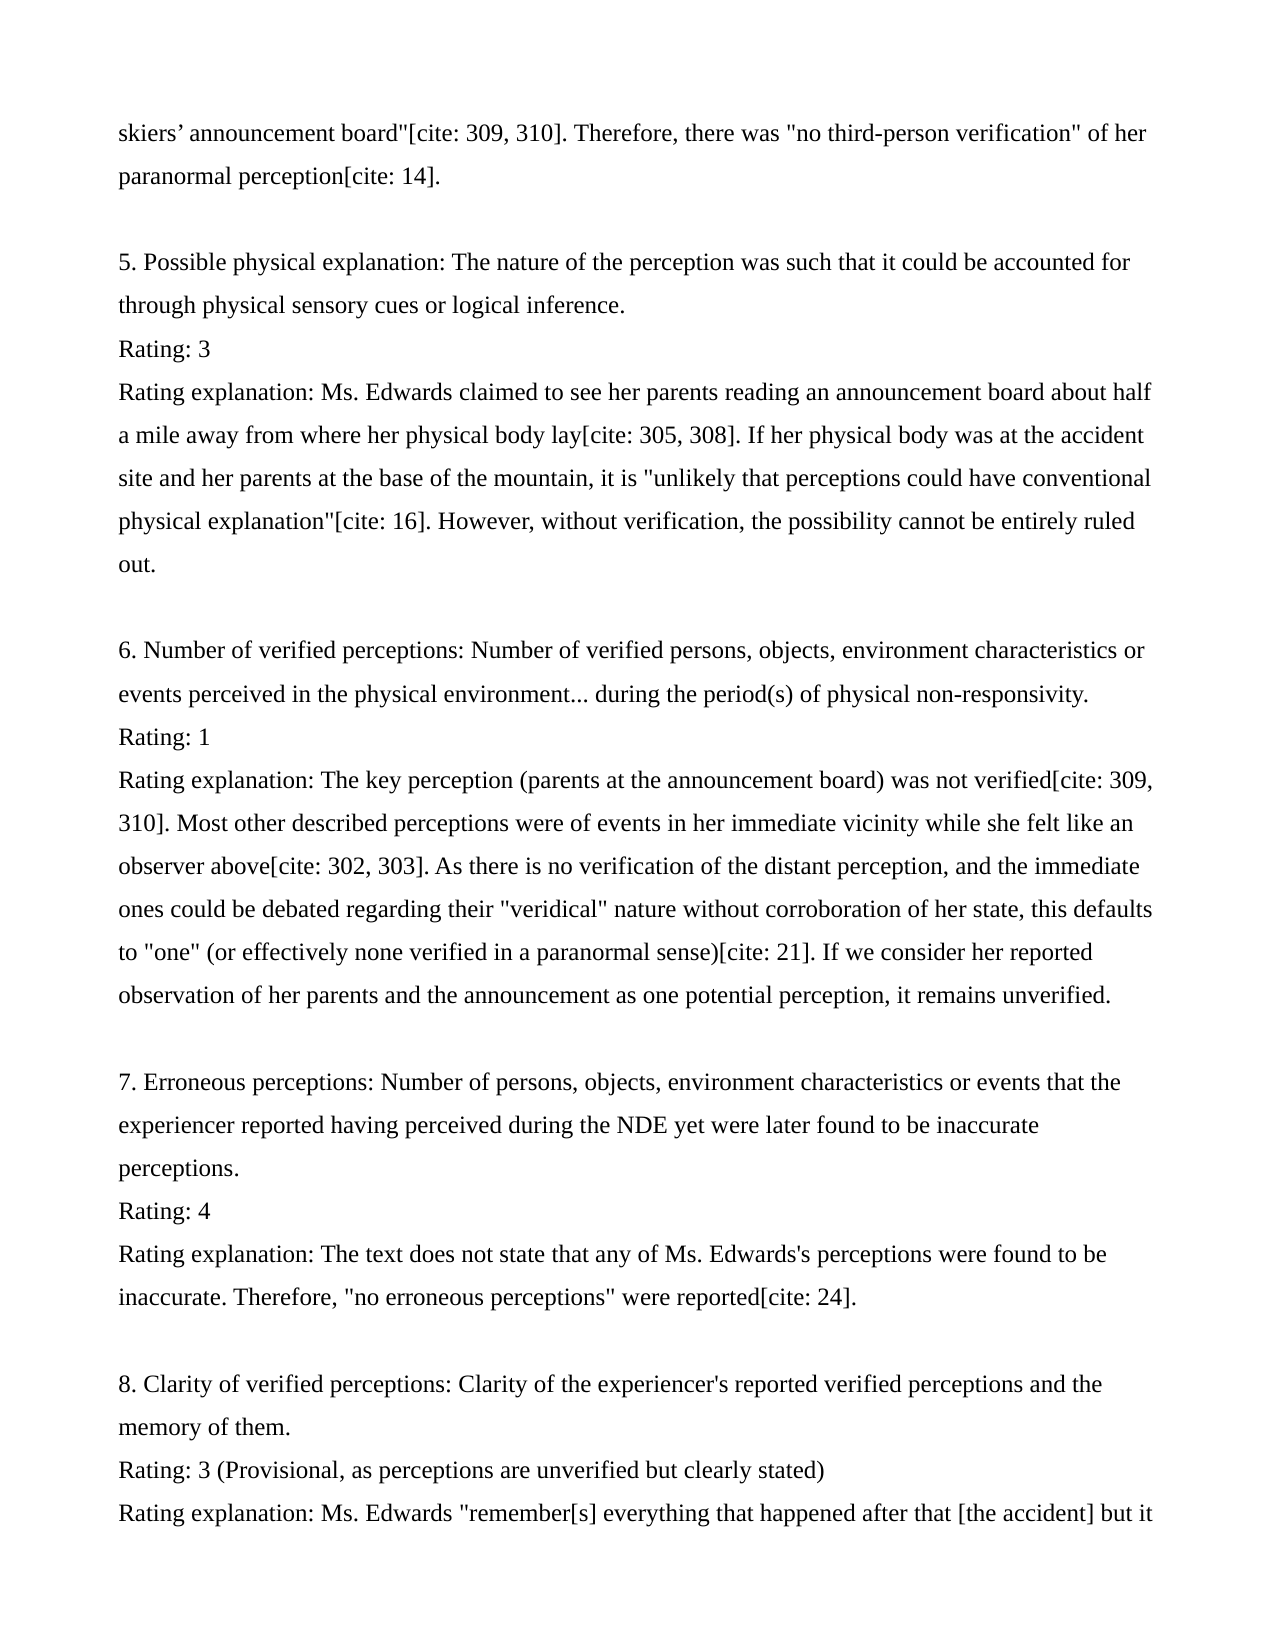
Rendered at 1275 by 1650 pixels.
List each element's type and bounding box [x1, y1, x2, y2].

text [118, 118, 1157, 1527]
